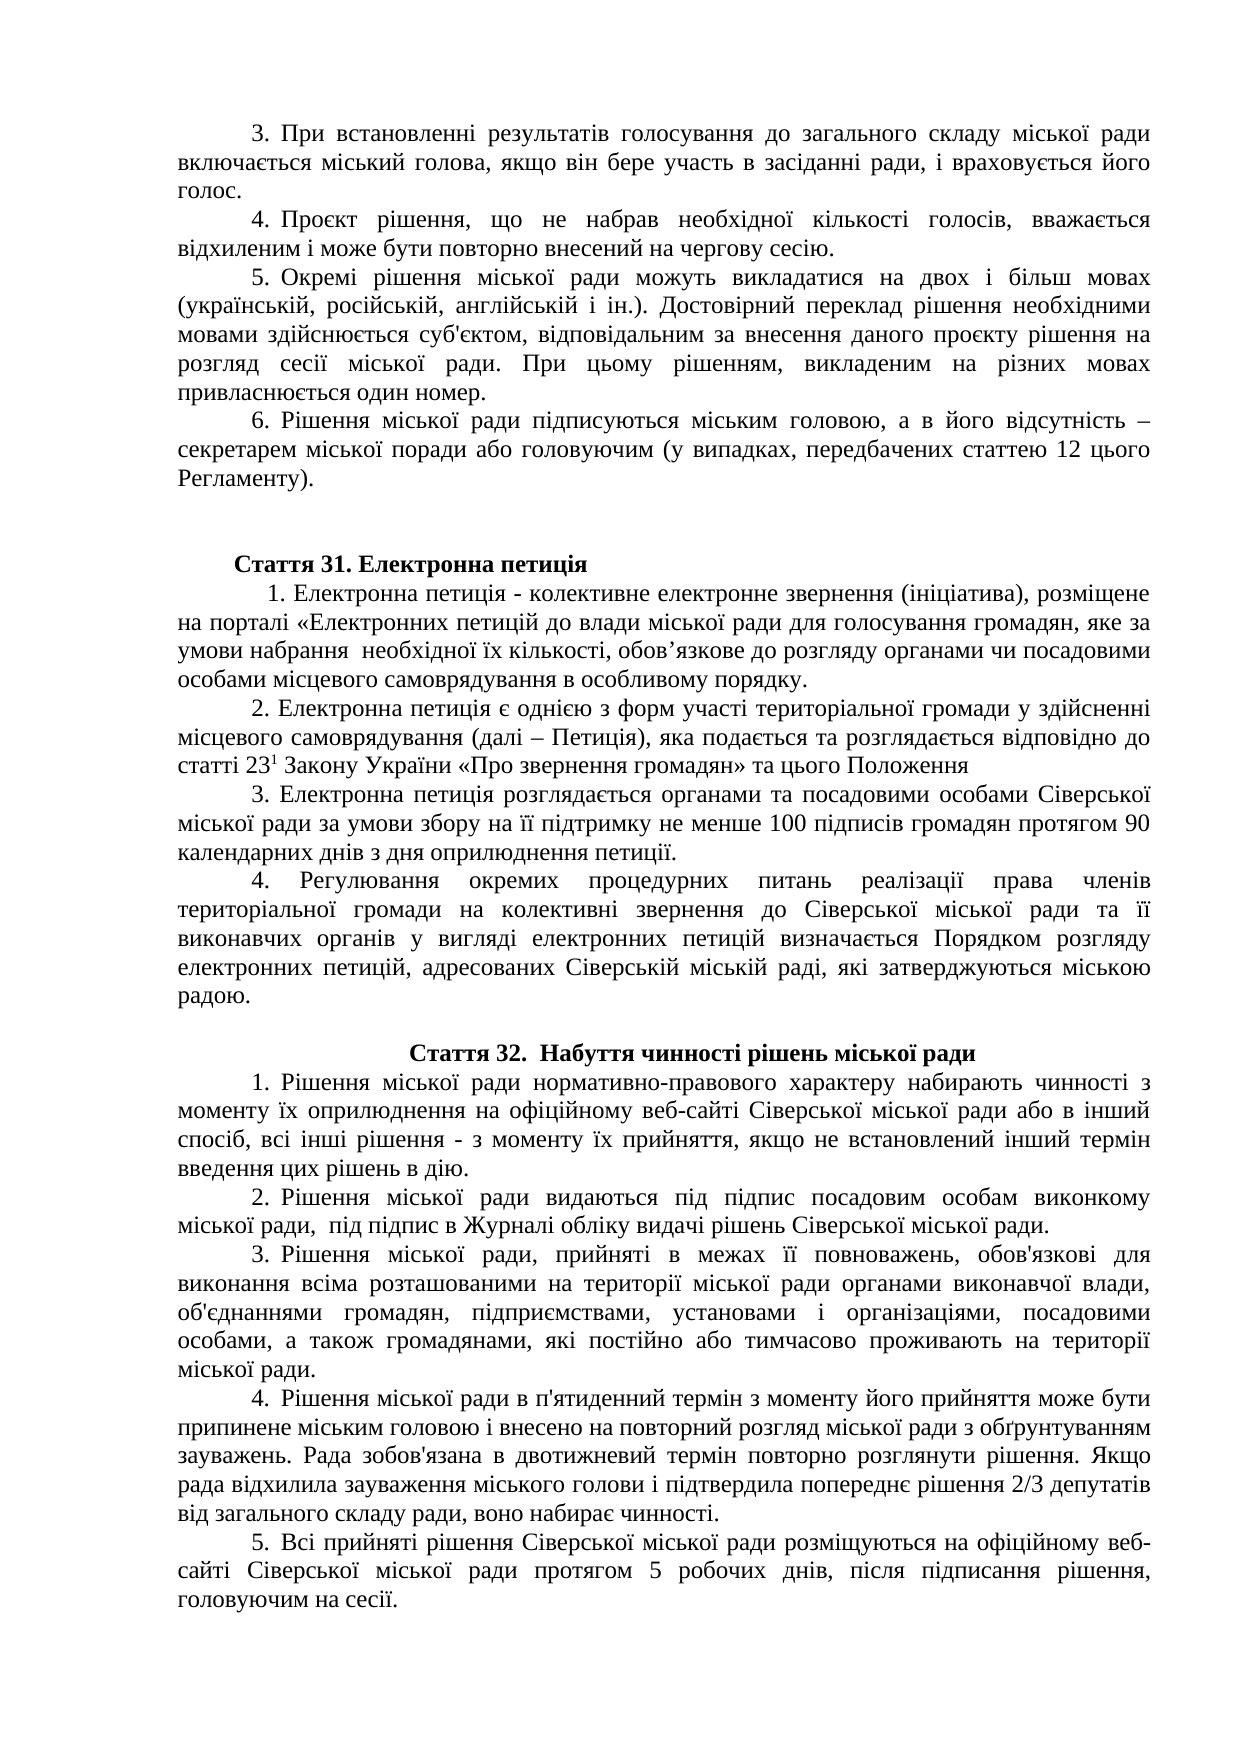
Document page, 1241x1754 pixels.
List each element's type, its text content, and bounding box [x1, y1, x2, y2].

list Рішення міської ради підписуються міським головою, а в його відсутність – секретарем міської поради або головуючим (у випадках, передбачених статтею 12 цього Регламенту). [177, 406, 1152, 492]
text 3. Електронна петиція розглядається органами та посадовими особами Сіверської міської ради за умови збору на її підтримку не менше 100 підписів громадян протягом 90 календарних днів з дня оприлюднення петиції. [177, 779, 1152, 866]
text Стаття 31. Електронна петиція [177, 549, 1152, 578]
list Рішення міської ради в п'ятиденний термін з моменту його прийняття може бути припинене міським головою і внесено на повторний розгляд міської ради з обґрунтуванням зауважень. Рада зобов'язана в двотижневий термін повторно розглянути рішення. Якщо рада відхилила зауваження міського голови і підтвердила попереднє рішення 2/3 депутатів від загального складу ради, воно набирає чинності. [177, 1383, 1152, 1527]
list Рішення міської ради нормативно-правового характеру набирають чинності з моменту їх оприлюднення на офіційному веб-сайті Сіверської міської ради або в інший спосіб, всі інші рішення - з моменту їх прийняття, якщо не встановлений інший термін введення цих рішень в дію. [177, 1067, 1152, 1182]
list При встановленні результатів голосування до загального складу міської ради включається міський голова, якщо він бере участь в засіданні ради, і враховується його голос. [177, 118, 1152, 204]
text Стаття 32. Набуття чинності рішень міської ради [177, 1038, 1152, 1067]
list Рішення міської ради, прийняті в межах її повноважень, обов'язкові для виконання всіма розташованими на території міської ради органами виконавчої влади, об'єднаннями громадян, підприємствами, установами і організаціями, посадовими особами, а також громадянами, які постійно або тимчасово проживають на території міської ради. [177, 1239, 1152, 1383]
list Окремі рішення міської ради можуть викладатися на двох і більш мовах (українській, російській, англійській і ін.). Достовірний переклад рішення необхідними мовами здійснюється суб'єктом, відповідальним за внесення даного проєкту рішення на розгляд сесії міської ради. При цьому рішенням, викладеним на різних мовах привласнюється один номер. [177, 262, 1152, 406]
list Рішення міської ради видаються під підпис посадовим особам виконкому міської ради, під підпис в Журналі обліку видачі рішень Сіверської міської ради. [177, 1182, 1152, 1239]
text 2. Електронна петиція є однією з форм участі територіальної громади у здійсненні місцевого самоврядування (далі – Петиція), яка подається та розглядається відповідно до статті 231 Закону України «Про звернення громадян» та цього Положення [177, 693, 1152, 779]
text 1. Електронна петиція - колективне електронне звернення (ініціатива), розміщене на порталі «Електронних петицій до влади міської ради для голосування громадян, яке за умови набрання необхідної їх кількості, обов’язкове до розгляду органами чи посадовими особами місцевого самоврядування в особливому порядку. [177, 578, 1152, 693]
list Проєкт рішення, що не набрав необхідної кількості голосів, вважається відхиленим і може бути повторно внесений на чергову сесію. [177, 204, 1152, 262]
text 4. Регулювання окремих процедурних питань реалізації права членів територіальної громади на колективні звернення до Сіверської міської ради та її виконавчих органів у вигляді електронних петицій визначається Порядком розгляду електронних петицій, адресованих Сіверській міській раді, які затверджуються міською радою. [177, 866, 1152, 1009]
list Всі прийняті рішення Сіверської міської ради розміщуються на офіційному веб-сайті Сіверської міської ради протягом 5 робочих днів, після підписання рішення, головуючим на сесії. [177, 1527, 1152, 1613]
